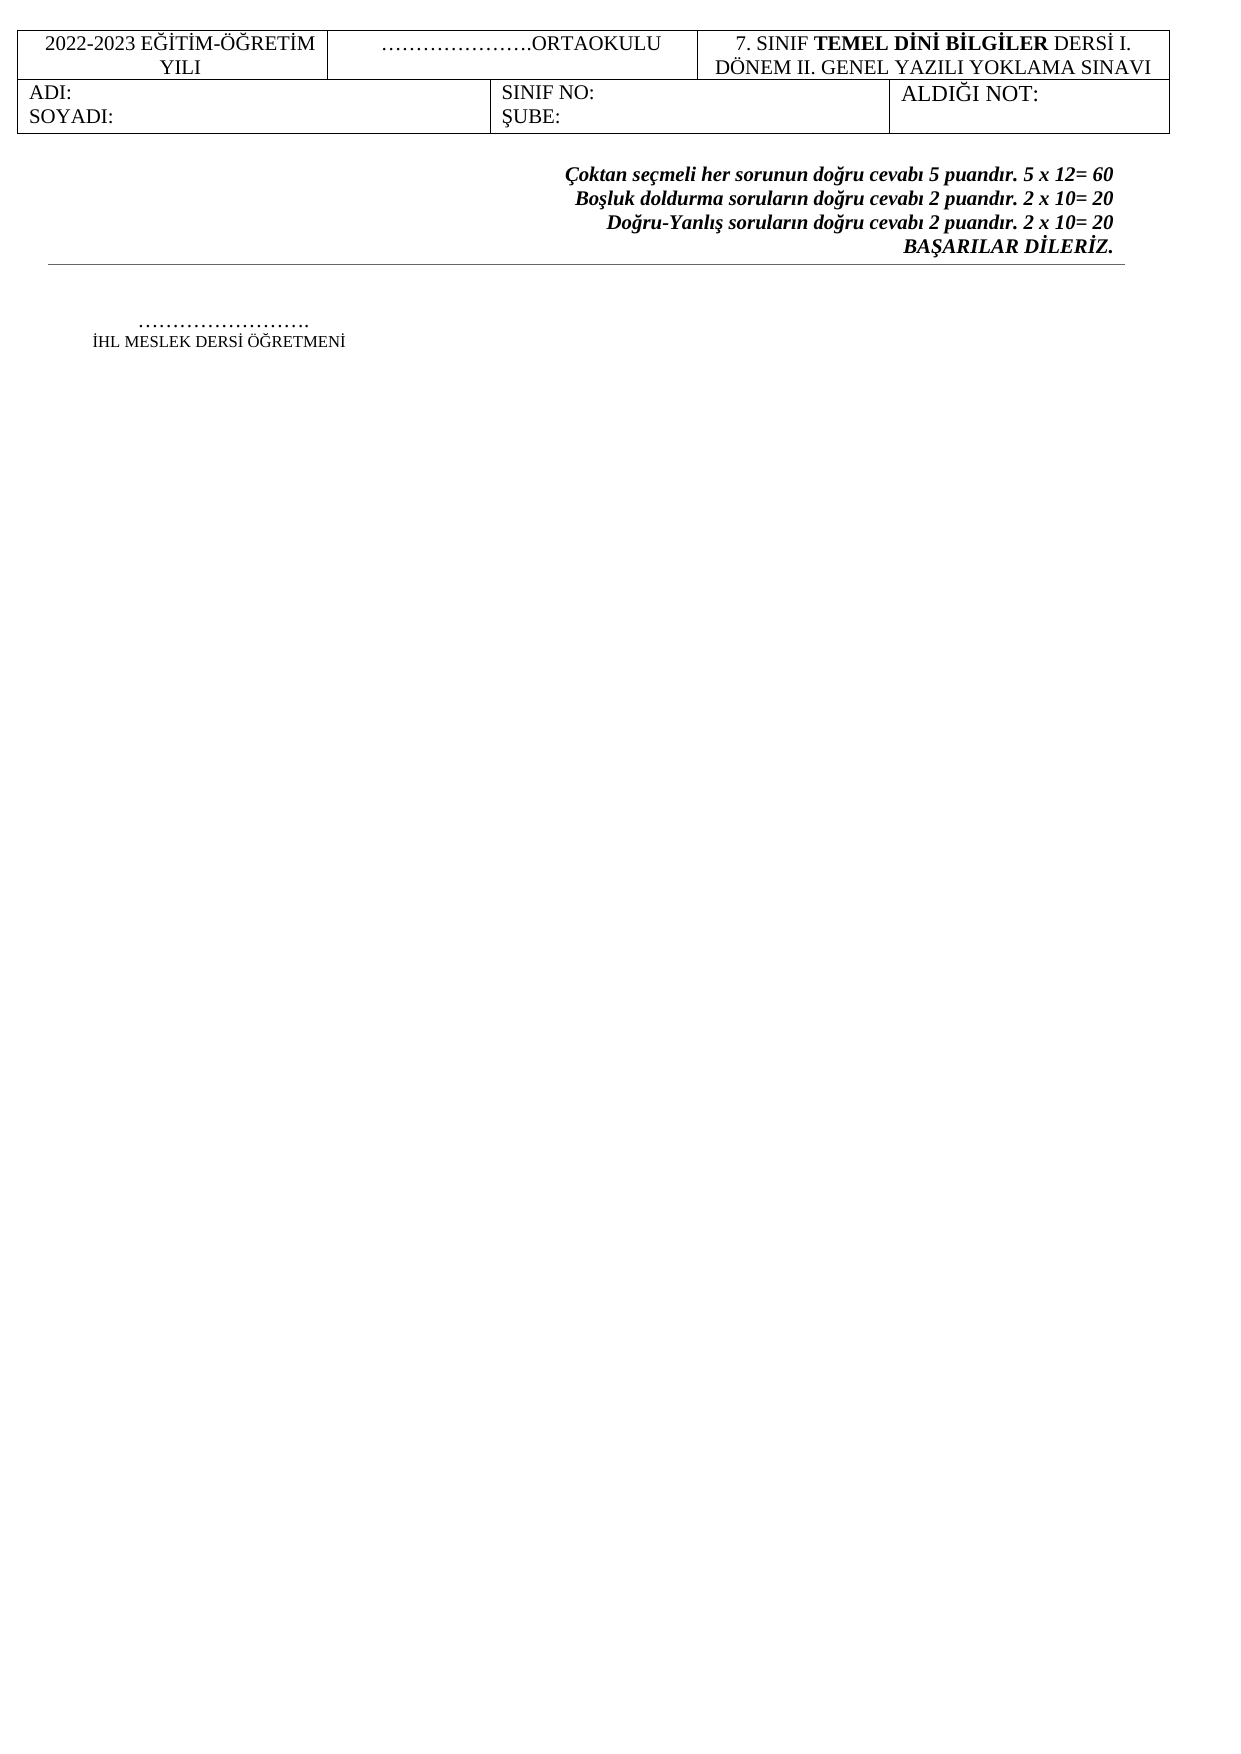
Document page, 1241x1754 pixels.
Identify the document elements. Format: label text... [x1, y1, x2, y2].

table_header Çoktan seçmeli her sorunun doğru cevabı 5 puandır. 5 x 12= 60 Boşluk doldurma soruların doğru cevabı 2 puandır. 2 x 10= 20 Doğru-Yanlış soruların doğru cevabı 2 puandır. 2 x 10= 20 BAŞARILAR DİLERİZ. [48, 162, 1125, 264]
text İHL MESLEK DERSİ ÖĞRETMENİ [59, 332, 1196, 351]
text ……………………. [59, 308, 1196, 332]
